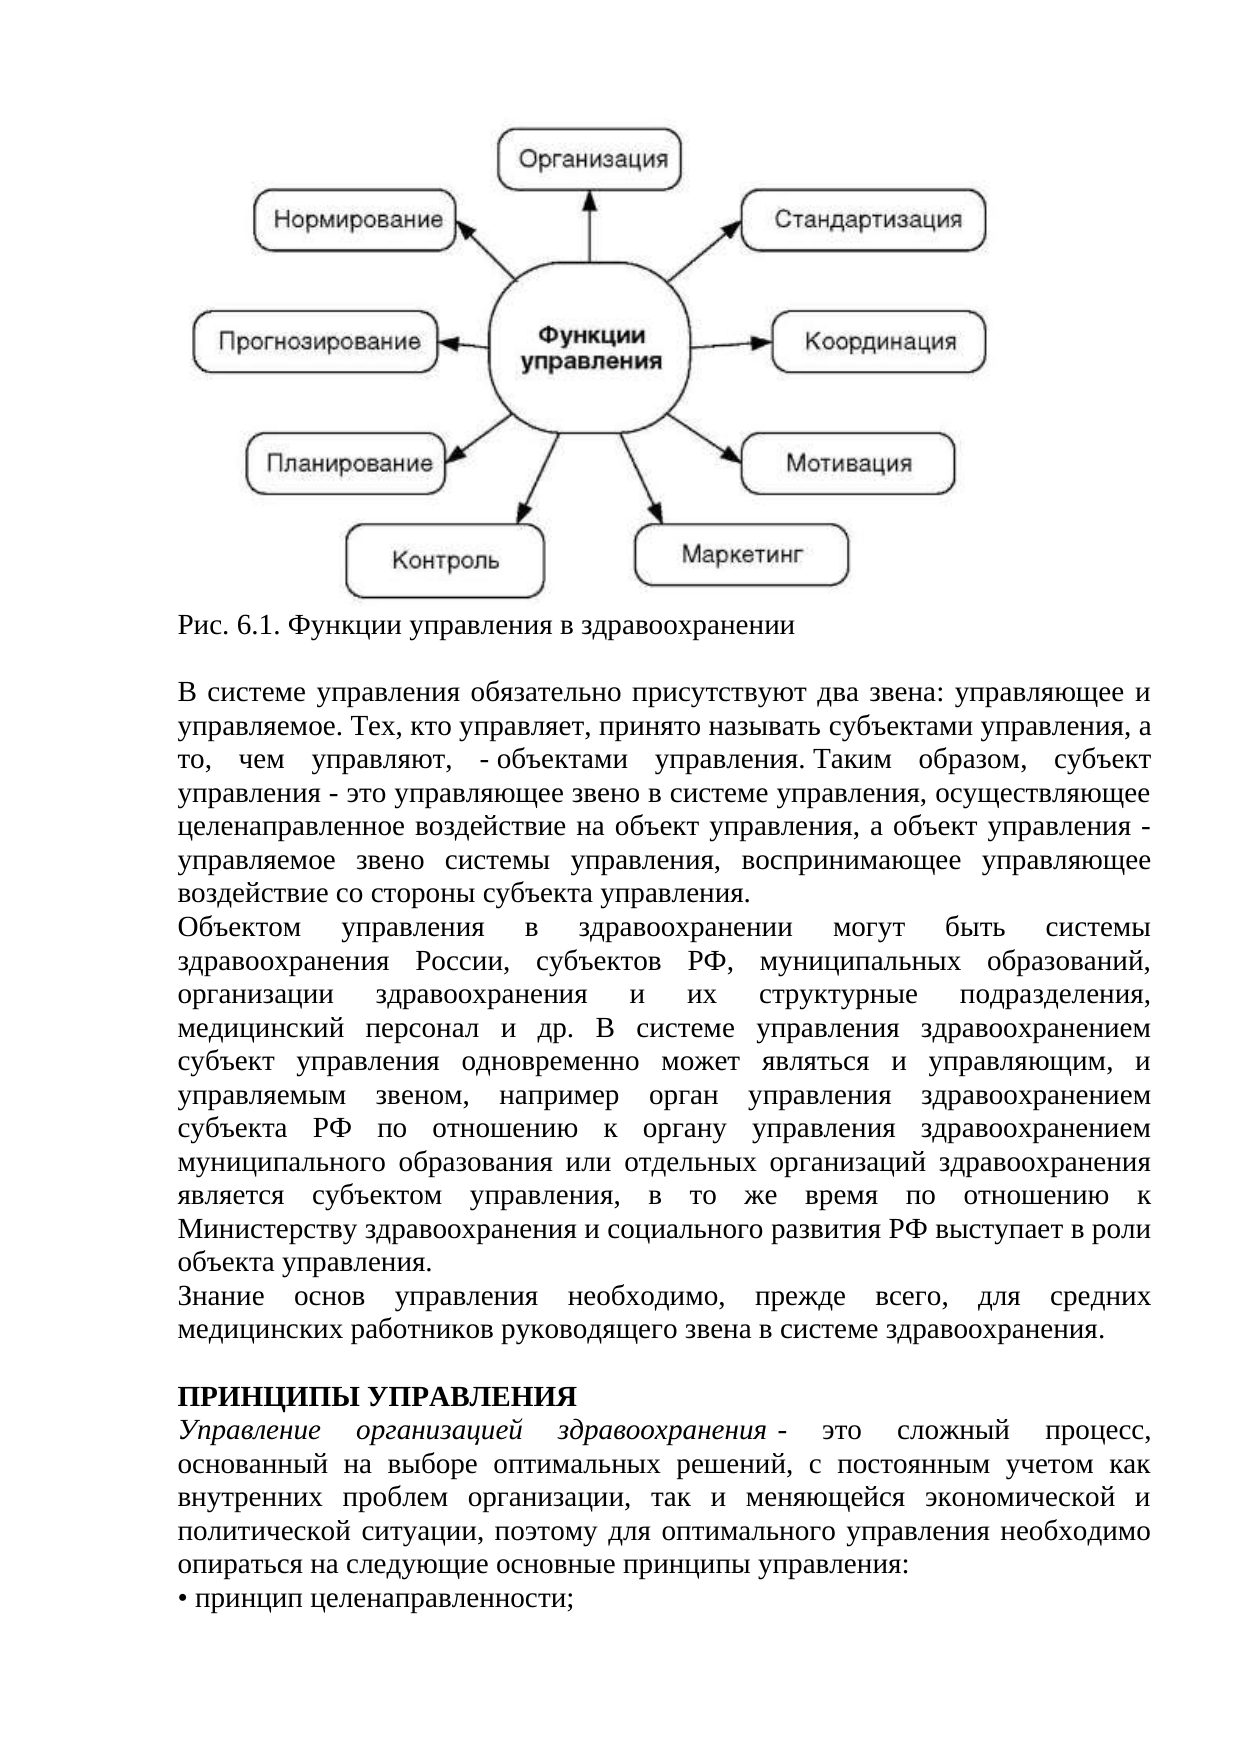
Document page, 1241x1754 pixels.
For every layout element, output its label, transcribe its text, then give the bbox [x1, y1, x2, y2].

text Знание основ управления необходимо, прежде всего, для средних медицинских работников руководящего звена в системе здравоохранения. [177, 1278, 1152, 1345]
text Рис. 6.1. Функции управления в здравоохранении [177, 607, 1152, 641]
text Объектом управления в здравоохранении могут быть системы здравоохранения России, субъектов РФ, муниципальных образований, организации здравоохранения и их структурные подразделения, медицинский персонал и др. В системе управления здравоохранением субъект управления одновременно может являться и управляющим, и управляемым звеном, например орган управления здравоохранением субъекта РФ по отношению к органу управления здравоохранением муниципального образования или отдельных организаций здравоохранения является субъектом управления, в то же время по отношению к Министерству здравоохранения и социального развития РФ выступает в роли объекта управления. [177, 909, 1152, 1278]
text • принцип целенаправленности; [177, 1580, 1152, 1613]
text В системе управления обязательно присутствуют два звена: управляющее и управляемое. Тех, кто управляет, принято называть субъектами управления, а то, чем управляют, - объектами управления. Таким образом, субъект управления - это управляющее звено в системе управления, осуществляющее целенаправленное воздействие на объект управления, а объект управления - управляемое звено системы управления, воспринимающее управляющее воздействие со стороны субъекта управления. [177, 674, 1152, 909]
text ПРИНЦИПЫ УПРАВЛЕНИЯ [177, 1379, 1152, 1412]
picture [177, 118, 1007, 608]
text Управление организацией здравоохранения - это сложный процесс, основанный на выборе оптимальных решений, с постоянным учетом как внутренних проблем организации, так и меняющейся экономической и политической ситуации, поэтому для оптимального управления необходимо опираться на следующие основные принципы управления: [177, 1412, 1152, 1580]
